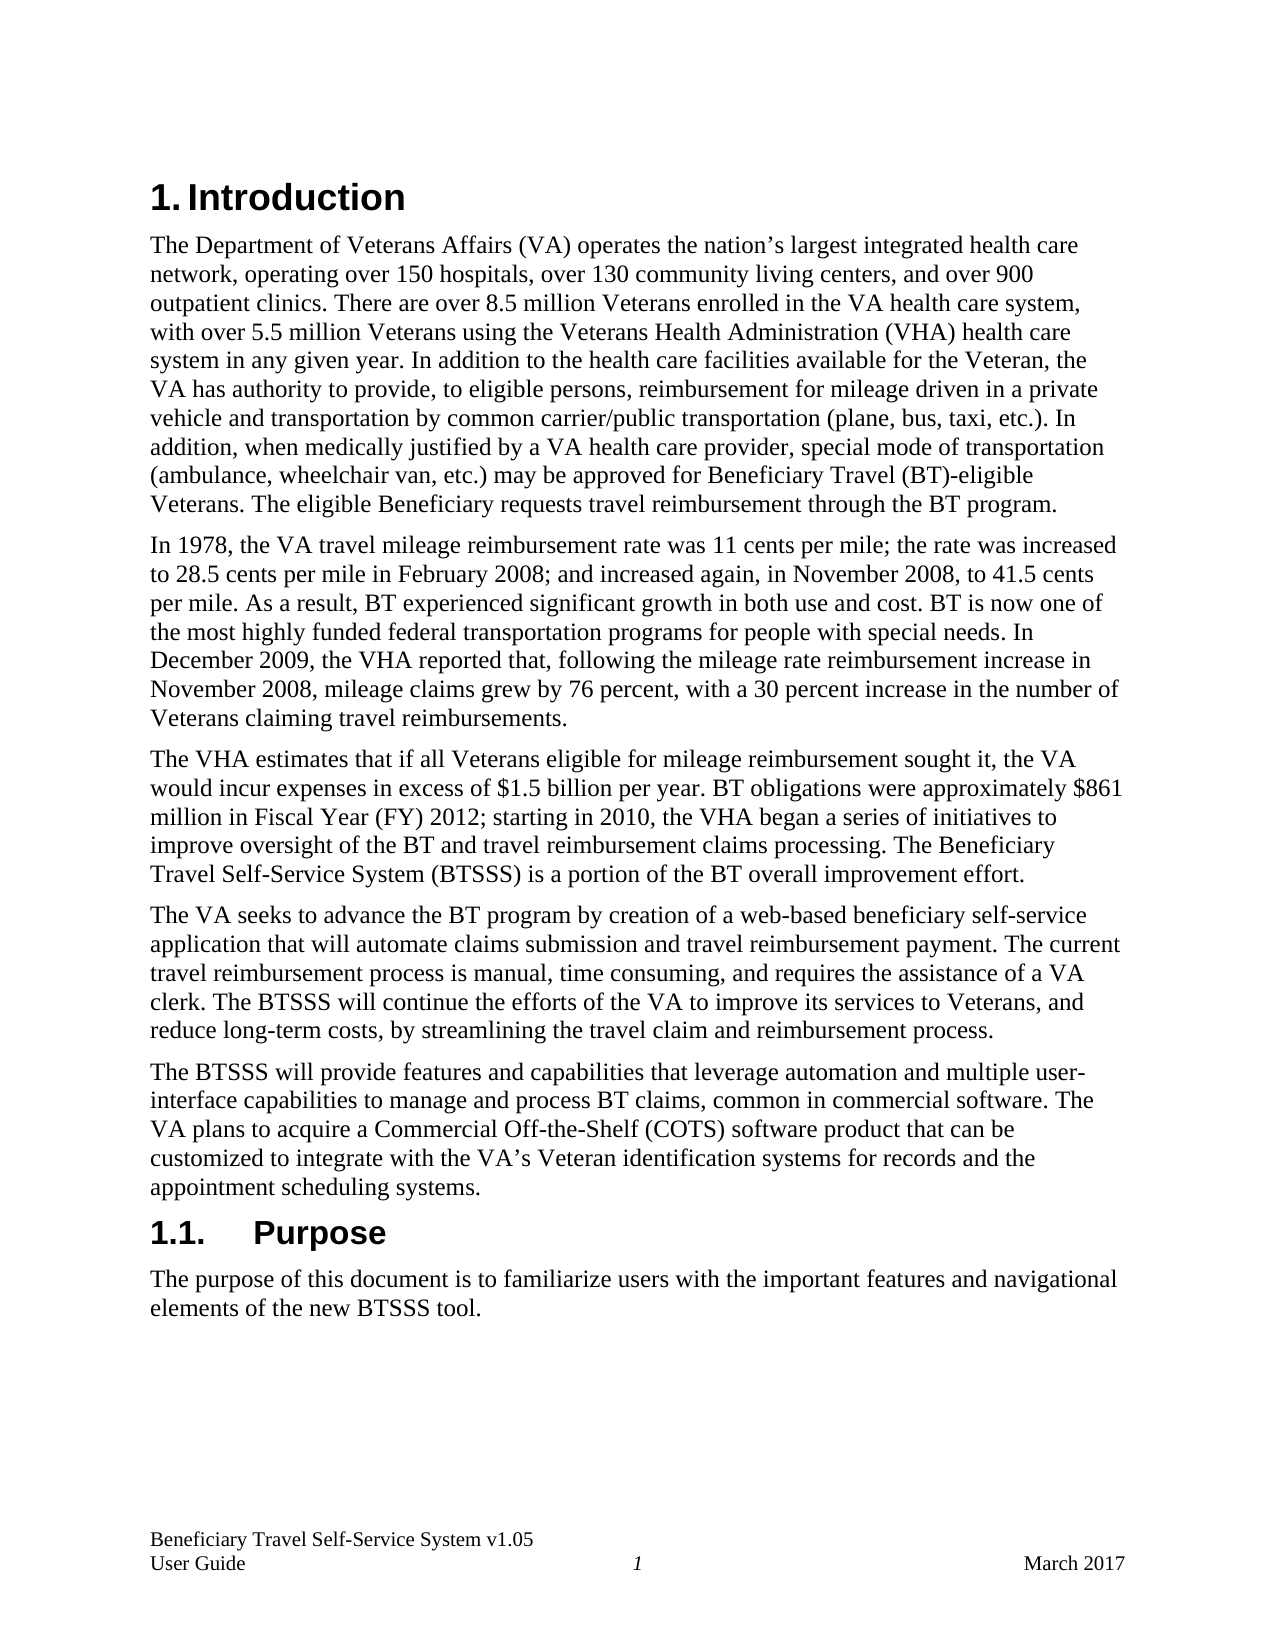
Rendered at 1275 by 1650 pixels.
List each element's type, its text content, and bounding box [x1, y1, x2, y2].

text The Department of Veterans Affairs (VA) operates the nation’s largest integrated health care network, operating over 150 hospitals, over 130 community living centers, and over 900 outpatient clinics. There are over 8.5 million Veterans enrolled in the VA health care system, with over 5.5 million Veterans using the Veterans Health Administration (VHA) health care system in any given year. In addition to the health care facilities available for the Veteran, the VA has authority to provide, to eligible persons, reimbursement for mileage driven in a private vehicle and transportation by common carrier/public transportation (plane, bus, taxi, etc.). In addition, when medically justified by a VA health care provider, special mode of transportation (ambulance, wheelchair van, etc.) may be approved for Beneficiary Travel (BT)-eligible Veterans. The eligible Beneficiary requests travel reimbursement through the BT program. [150, 231, 1125, 518]
subtitle Purpose [150, 1213, 1125, 1252]
text The VHA estimates that if all Veterans eligible for mileage reimbursement sought it, the VA would incur expenses in excess of $1.5 billion per year. BT obligations were approximately $861 million in Fiscal Year (FY) 2012; starting in 2010, the VHA began a series of initiatives to improve oversight of the BT and travel reimbursement claims processing. The Beneficiary Travel Self-Service System (BTSSS) is a portion of the BT overall improvement effort. [150, 744, 1125, 888]
text The VA seeks to advance the BT program by creation of a web-based beneficiary self-service application that will automate claims submission and travel reimbursement payment. The current travel reimbursement process is manual, time consuming, and requires the assistance of a VA clerk. The BTSSS will continue the efforts of the VA to improve its services to Veterans, and reduce long-term costs, by streamlining the travel claim and reimbursement process. [150, 901, 1125, 1044]
text In 1978, the VA travel mileage reimbursement rate was 11 cents per mile; the rate was increased to 28.5 cents per mile in February 2008; and increased again, in November 2008, to 41.5 cents per mile. As a result, BT experienced significant growth in both use and cost. BT is now one of the most highly funded federal transportation programs for people with special needs. In December 2009, the VHA reported that, following the mileage rate reimbursement increase in November 2008, mileage claims grew by 76 percent, with a 30 percent increase in the number of Veterans claiming travel reimbursements. [150, 531, 1125, 732]
text The purpose of this document is to familiarize users with the important features and navigational elements of the new BTSSS tool. [150, 1264, 1125, 1322]
text The BTSSS will provide features and capabilities that leverage automation and multiple user-interface capabilities to manage and process BT claims, common in commercial software. The VA plans to acquire a Commercial Off-the-Shelf (COTS) software product that can be customized to integrate with the VA’s Veteran identification systems for records and the appointment scheduling systems. [150, 1057, 1125, 1201]
subtitle Introduction [150, 175, 1125, 218]
